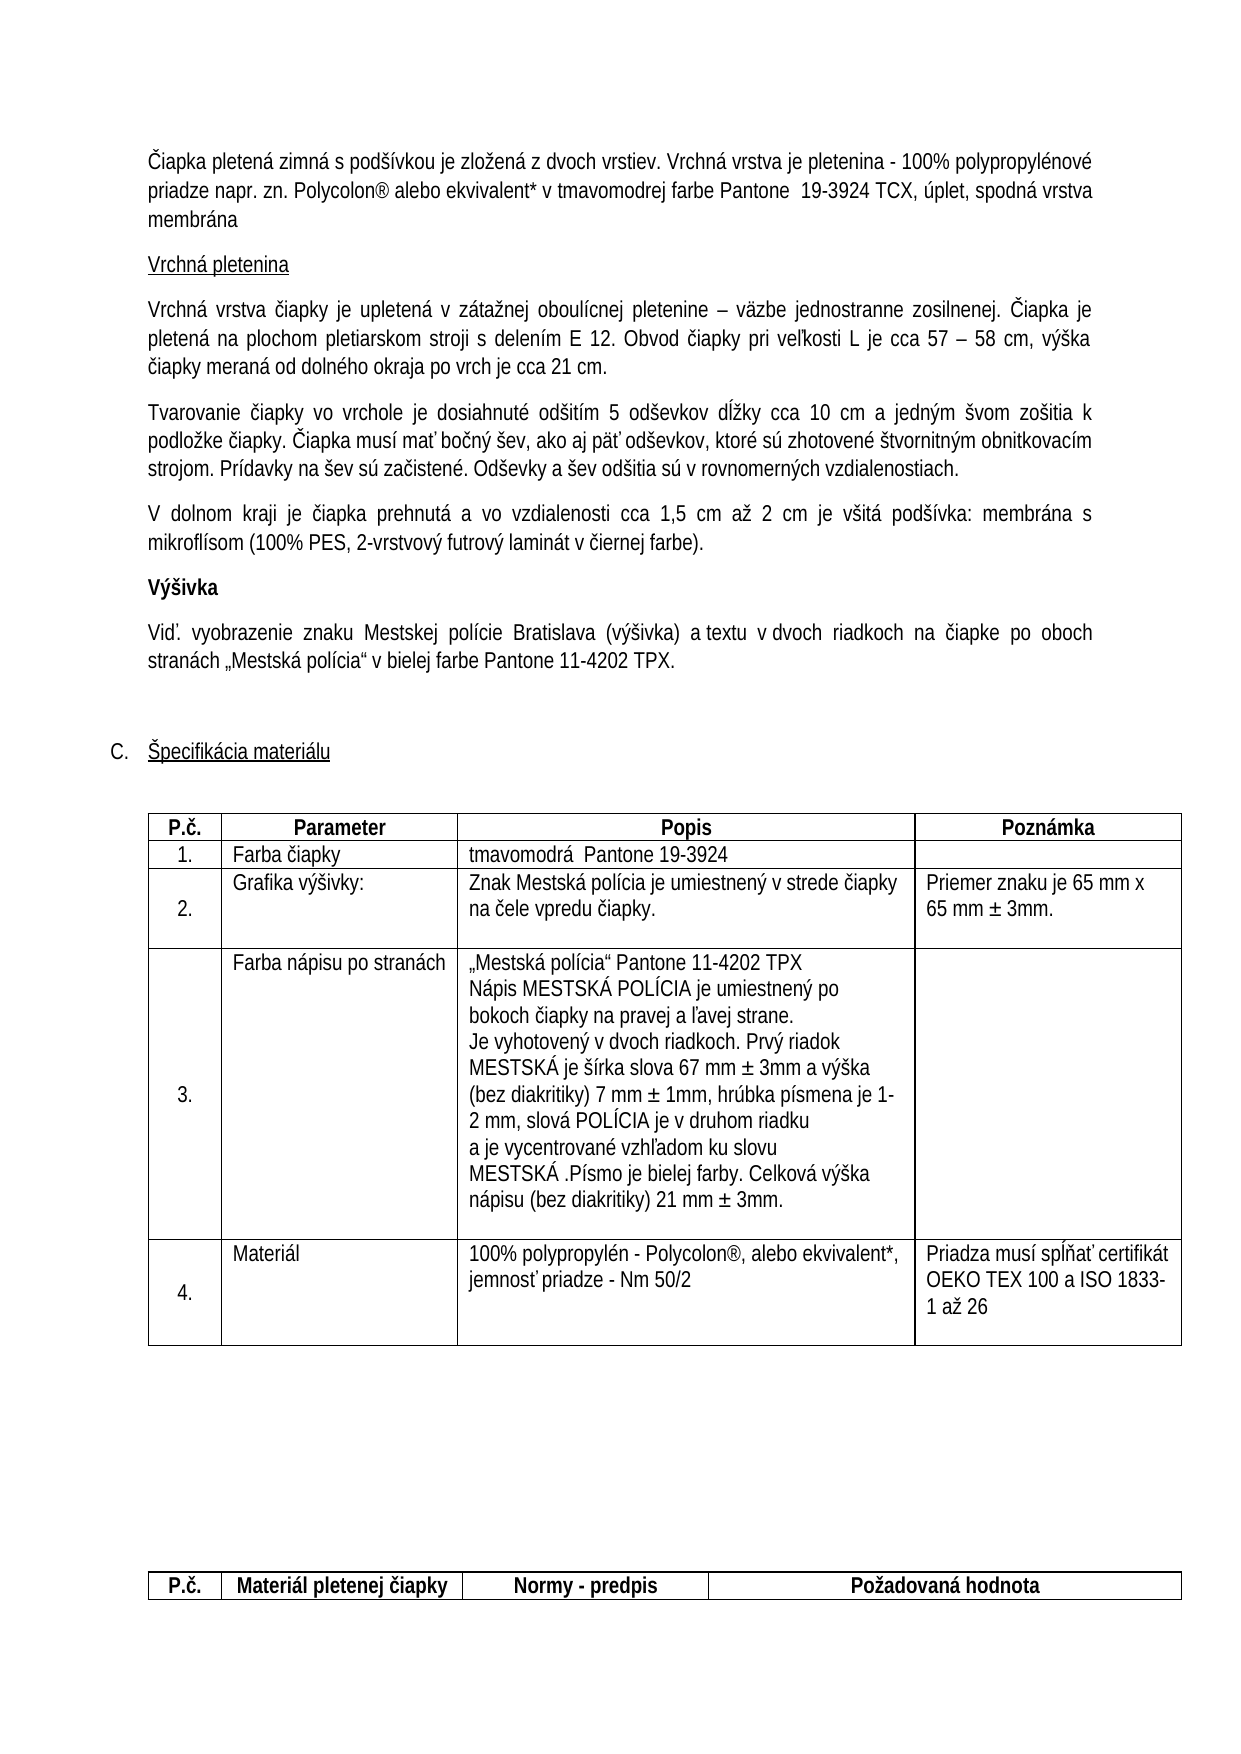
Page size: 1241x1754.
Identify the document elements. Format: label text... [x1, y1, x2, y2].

table_cell [916, 949, 1181, 1239]
table_header Popis [458, 814, 914, 840]
table_cell „Mestská polícia“ Pantone 11-4202 TPX Nápis MESTSKÁ POLÍCIA je umiestnený po bokoch čiapky na pravej a ľavej strane. Je vyhotovený v dvoch riadkoch. Prvý riadok MESTSKÁ je šírka slova 67 mm ± 3mm a výška (bez diakritiky) 7 mm ± 1mm, hrúbka písmena je 1-2 mm, slová POLÍCIA je v druhom riadku a je vycentrované vzhľadom ku slovu MESTSKÁ .Písmo je bielej farby. Celková výška nápisu (bez diakritiky) 21 mm ± 3mm. [458, 949, 914, 1239]
table_cell Materiál [222, 1240, 457, 1345]
table_cell Priadza musí spĺňať certifikát OEKO TEX 100 a ISO 1833-1 až 26 [916, 1240, 1181, 1345]
text Tvarovanie čiapky vo vrchole je dosiahnuté odšitím 5 odševkov dĺžky cca 10 cm a jedným švom zošitia k podložke čiapky. Čiapka musí mať bočný šev, ako aj päť odševkov, ktoré sú zhotovené štvornitným obnitkovacím strojom. Prídavky na šev sú začistené. Odševky a šev odšitia sú v rovnomerných vzdialenostiach. [148, 398, 1093, 482]
table_cell 2. [149, 869, 221, 948]
table_cell 100% polypropylén - Polycolon®, alebo ekvivalent*, jemnosť priadze - Nm 50/2 [458, 1240, 914, 1345]
table_cell Farba nápisu po stranách [222, 949, 457, 1239]
table_header Parameter [222, 814, 457, 840]
text Vrchná pletenina [148, 251, 1122, 278]
text Výšivka [148, 574, 1093, 600]
list Špecifikácia materiálu [110, 738, 1093, 764]
text V dolnom kraji je čiapka prehnutá a vo vzdialenosti cca 1,5 cm až 2 cm je všitá podšívka: membrána s mikroflísom (100% PES, 2-vrstvový futrový laminát v čiernej farbe). [148, 500, 1093, 555]
table_cell tmavomodrá Pantone 19-3924 [458, 841, 914, 868]
table_cell 1. [149, 841, 221, 868]
text Vrchná vrstva čiapky je upletená v zátažnej oboulícnej pletenine – väzbe jednostranne zosilnenej. Čiapka je pletená na plochom pletiarskom stroji s delením E 12. Obvod čiapky pri veľkosti L je cca 57 – 58 cm, výška čiapky meraná od dolného okraja po vrch je cca 21 cm. [148, 296, 1093, 380]
text Čiapka pletená zimná s podšívkou je zložená z dvoch vrstiev. Vrchná vrstva je pletenina - 100% polypropylénové priadze napr. zn. Polycolon® alebo ekvivalent* v tmavomodrej farbe Pantone 19-3924 TCX, úplet, spodná vrstva membrána [148, 148, 1093, 233]
table_header Normy - predpis [463, 1573, 708, 1599]
table_cell Priemer znaku je 65 mm x 65 mm ± 3mm. [916, 869, 1181, 948]
table_cell 3. [149, 949, 221, 1239]
table_cell 4. [149, 1240, 221, 1345]
table_header Materiál pletenej čiapky [222, 1573, 462, 1599]
table_cell [916, 841, 1181, 868]
table_header Požadovaná hodnota [709, 1573, 1181, 1599]
table_cell Farba čiapky [222, 841, 457, 868]
table_cell Znak Mestská polícia je umiestnený v strede čiapky na čele vpredu čiapky. [458, 869, 914, 948]
table_header P.č. [149, 1573, 221, 1599]
table_header P.č. [149, 814, 221, 840]
table_header Poznámka [916, 814, 1181, 840]
text Viď. vyobrazenie znaku Mestskej polície Bratislava (výšivka) a textu v dvoch riadkoch na čiapke po oboch stranách „Mestská polícia“ v bielej farbe Pantone 11-4202 TPX. [148, 619, 1093, 674]
table_cell Grafika výšivky: [222, 869, 457, 948]
